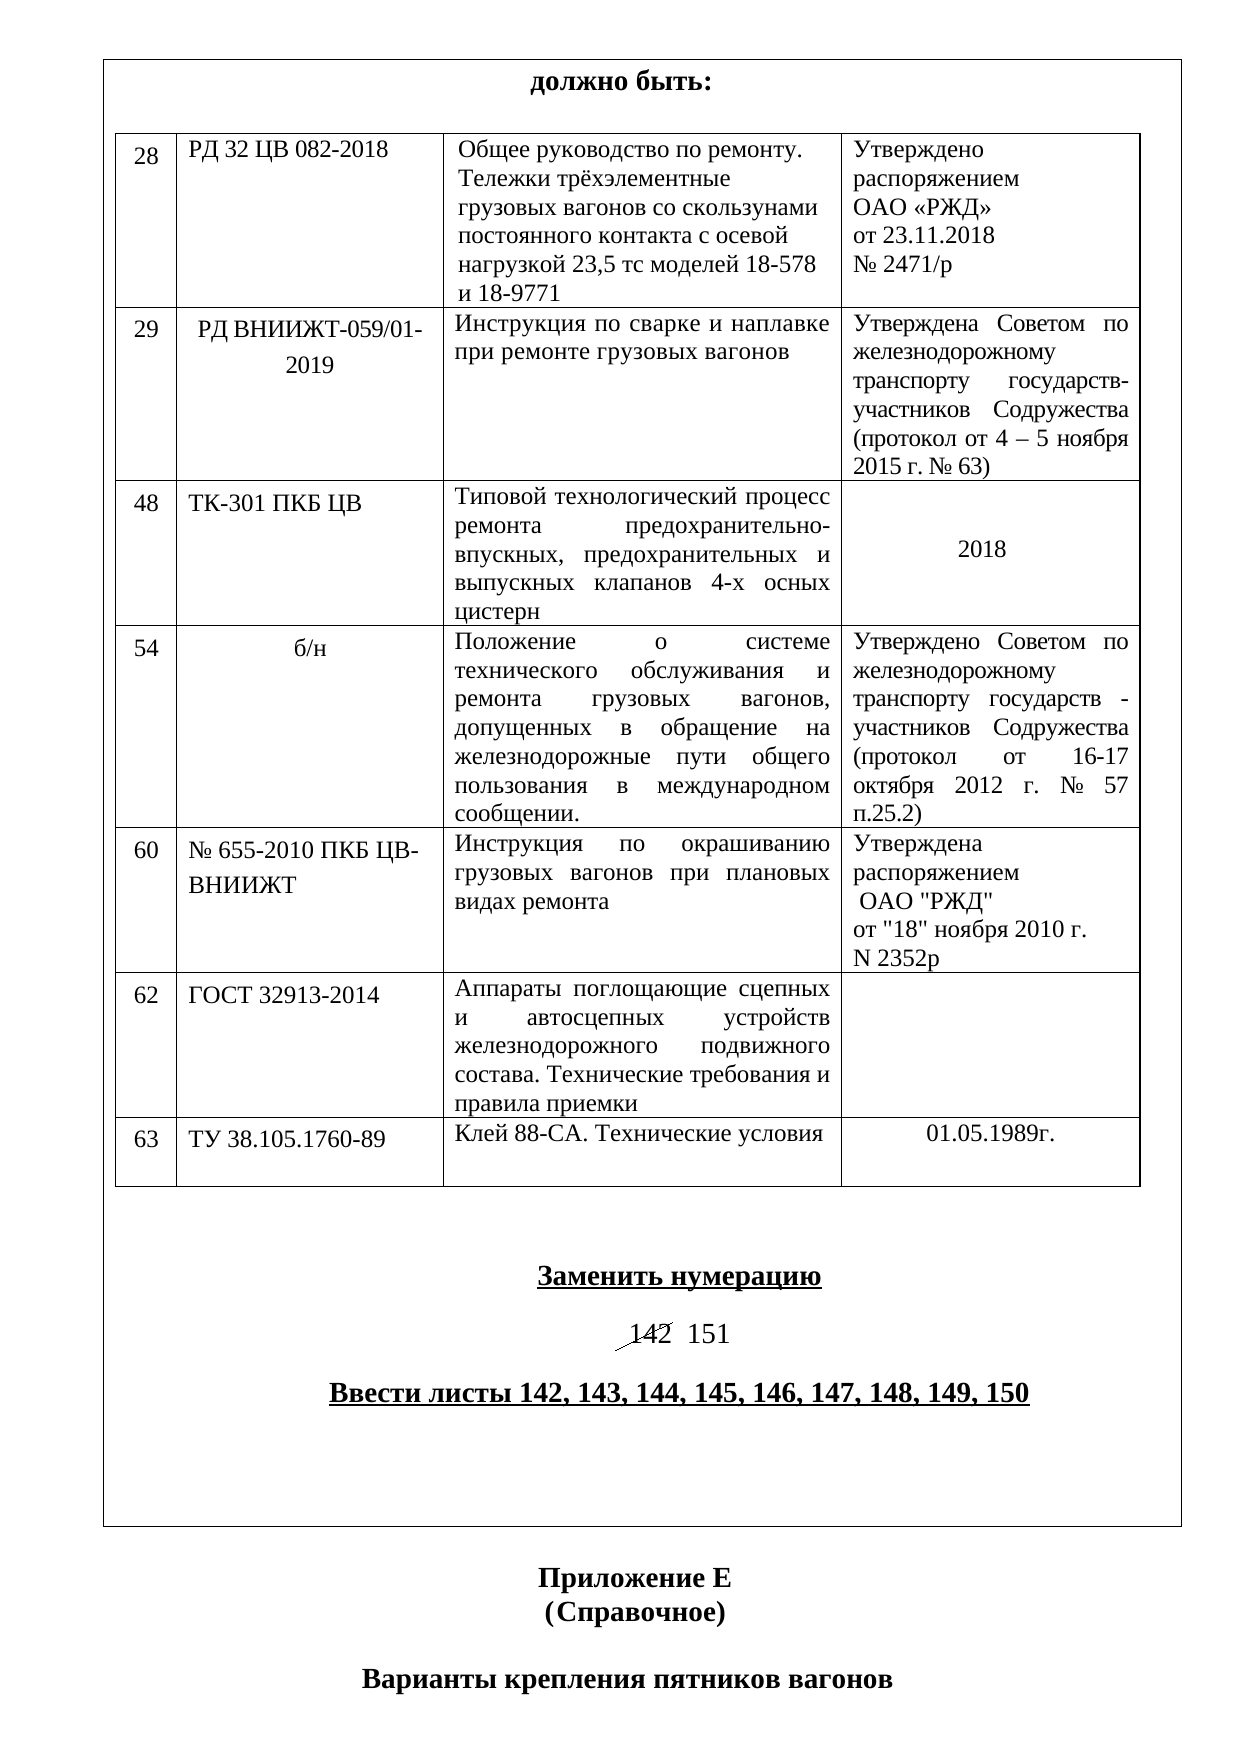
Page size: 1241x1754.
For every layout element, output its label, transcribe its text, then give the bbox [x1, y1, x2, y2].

text Приложение Е [118, 1560, 1152, 1594]
table_cell должно быть: Заменить нумерацию 142 151 Ввести листы 142, 143, 144, 145, 146, 147, 148, 149, 150 [104, 60, 1181, 1526]
text Варианты крепления пятников вагонов [103, 1661, 1152, 1694]
text (Справочное) [118, 1594, 1152, 1627]
